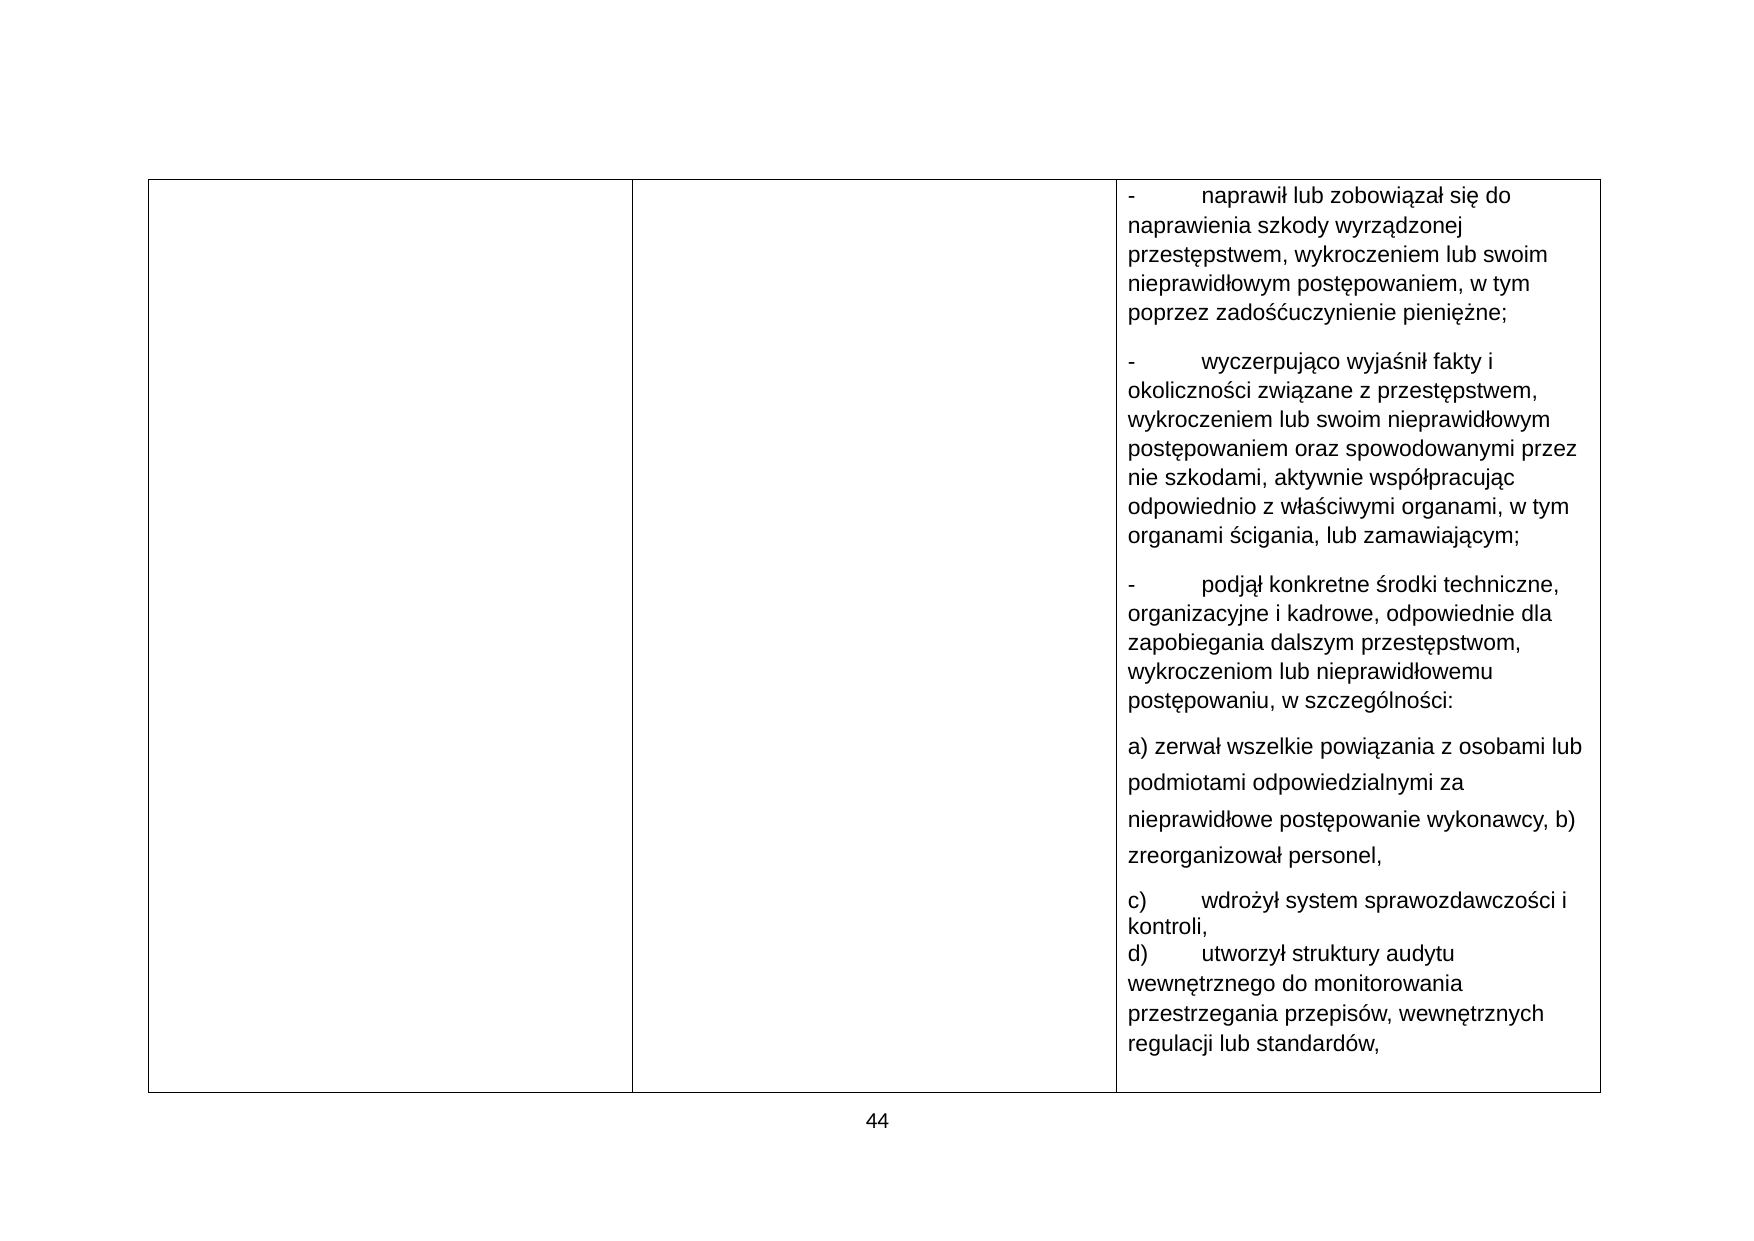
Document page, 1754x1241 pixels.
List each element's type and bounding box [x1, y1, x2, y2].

table_header [633, 180, 1116, 1092]
table_header [1117, 180, 1600, 1092]
table_header [149, 180, 632, 1092]
